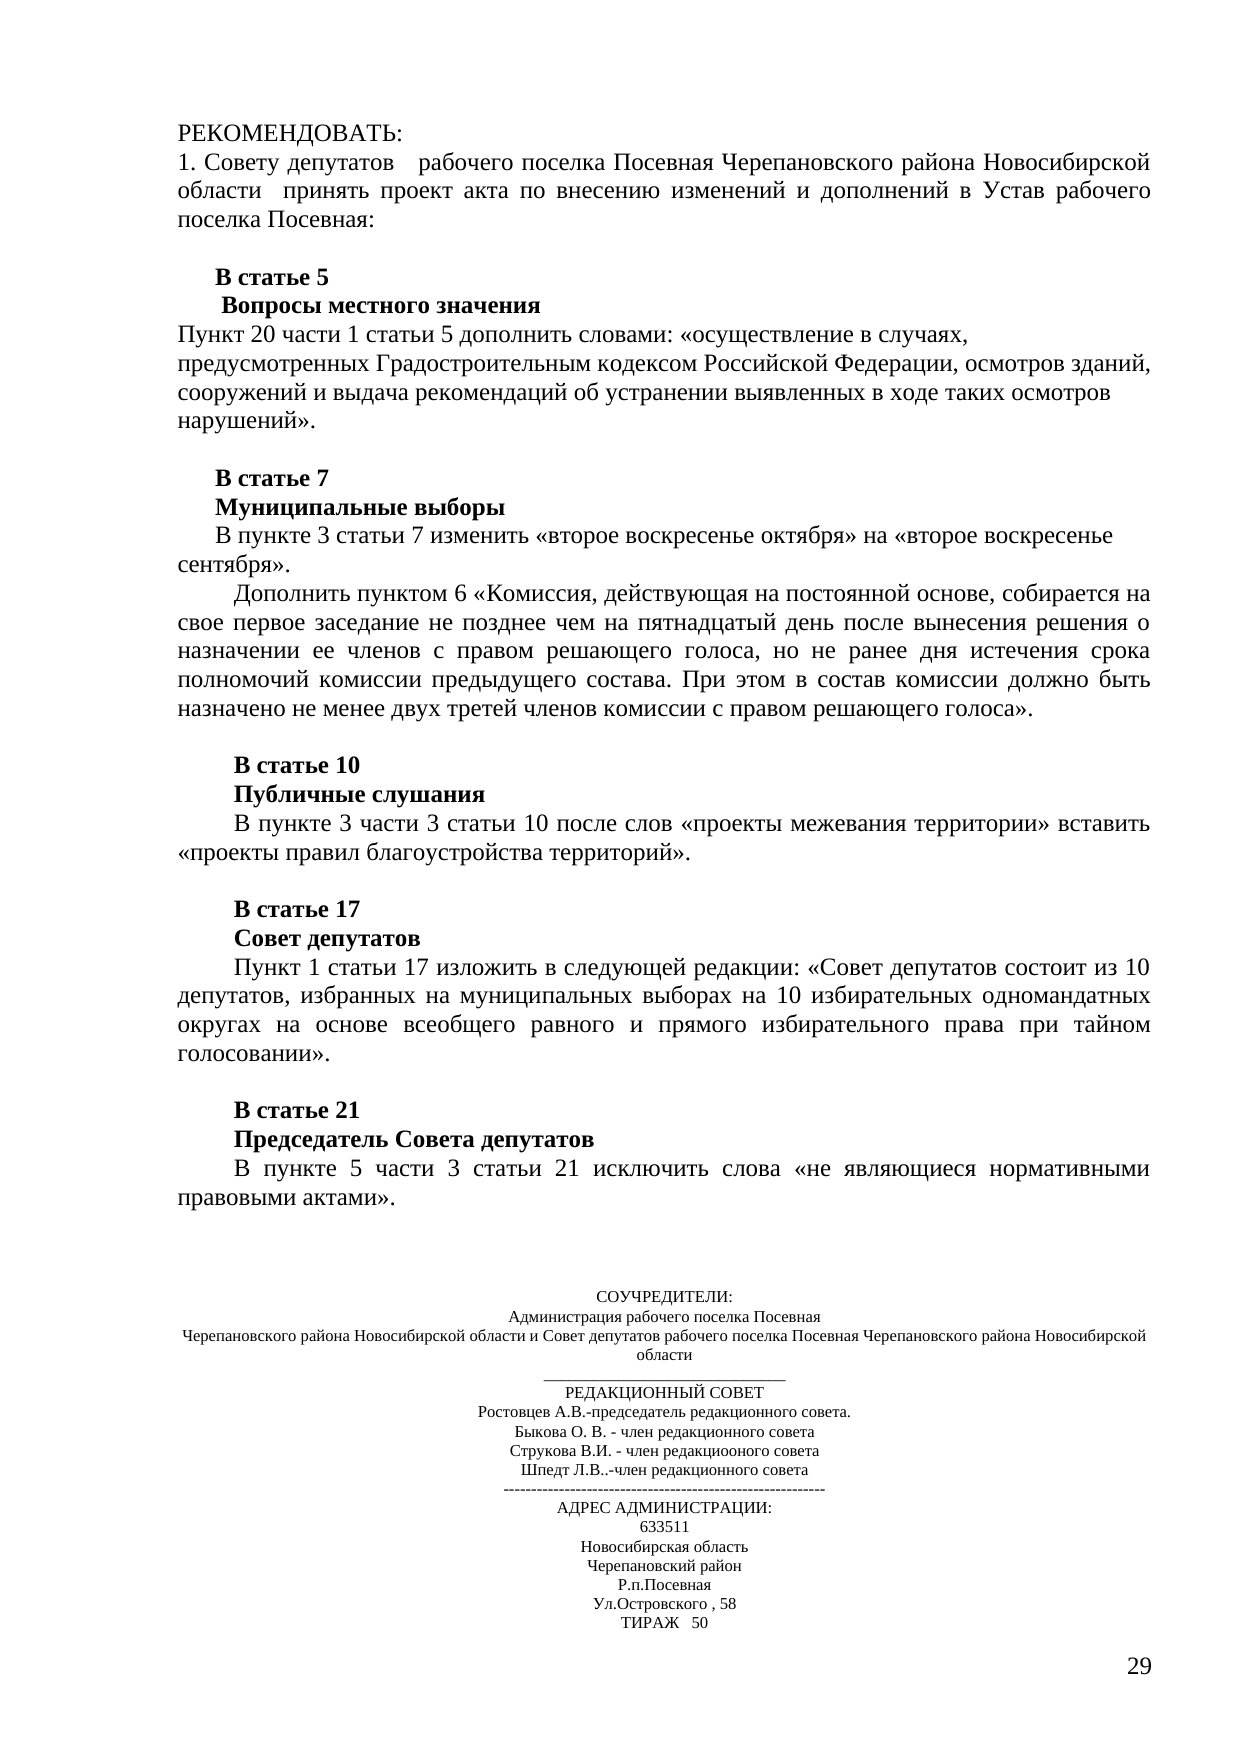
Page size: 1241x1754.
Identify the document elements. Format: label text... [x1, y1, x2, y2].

text Публичные слушания [177, 779, 1152, 808]
text Дополнить пунктом 6 «Комиссия, действующая на постоянной основе, собирается на свое первое заседание не позднее чем на пятнадцатый день после вынесения решения о назначении ее членов с правом решающего голоса, но не ранее дня истечения срока полномочий комиссии предыдущего состава. При этом в состав комиссии должно быть назначено не менее двух третей членов комиссии с правом решающего голоса». [177, 578, 1152, 722]
text В пункте 3 статьи 7 изменить «второе воскресенье октября» на «второе воскресенье сентября». [177, 521, 1152, 578]
text 633511 [177, 1517, 1152, 1536]
text ---------------------------------------------------------- [177, 1479, 1152, 1498]
text В пункте 3 части 3 статьи 10 после слов «проекты межевания территории» вставить «проекты правил благоустройства территорий». [177, 808, 1152, 866]
text Пункт 1 статьи 17 изложить в следующей редакции: «Совет депутатов состоит из 10 депутатов, избранных на муниципальных выборах на 10 избирательных одномандатных округах на основе всеобщего равного и прямого избирательного права при тайном голосовании». [177, 952, 1152, 1067]
text Новосибирская область [177, 1536, 1152, 1556]
text Пункт 20 части 1 статьи 5 дополнить словами: «осуществление в случаях, предусмотренных Градостроительным кодексом Российской Федерации, осмотров зданий, сооружений и выдача рекомендаций об устранении выявленных в ходе таких осмотров нарушений». [177, 319, 1152, 434]
text РЕКОМЕНДОВАТЬ: [177, 118, 1152, 147]
text ТИРАЖ 50 [177, 1613, 1152, 1632]
text Черепановского района Новосибирской области и Совет депутатов рабочего поселка Посевная Черепановского района Новосибирской области [177, 1326, 1152, 1364]
text Вопросы местного значения [177, 291, 1152, 319]
text Муниципальные выборы [177, 492, 1152, 521]
text Шпедт Л.В..-член редакционного совета [177, 1460, 1152, 1479]
text В статье 10 [177, 751, 1152, 779]
text Председатель Совета депутатов [177, 1124, 1152, 1153]
text Совет депутатов [177, 923, 1152, 952]
text В пункте 5 части 3 статьи 21 исключить слова «не являющиеся нормативными правовыми актами». [177, 1153, 1152, 1211]
text Ростовцев А.В.-председатель редакционного совета. [177, 1402, 1152, 1421]
text В статье 7 [177, 463, 1152, 492]
text СОУЧРЕДИТЕЛИ: [177, 1287, 1152, 1306]
text Быкова О. В. - член редакционного совета [177, 1421, 1152, 1441]
text Администрация рабочего поселка Посевная [177, 1306, 1152, 1326]
text РЕДАКЦИОННЫЙ СОВЕТ [177, 1383, 1152, 1402]
text Струкова В.И. - член редакциооного совета [177, 1441, 1152, 1460]
text 1. Совету депутатов рабочего поселка Посевная Черепановского района Новосибирской области принять проект акта по внесению изменений и дополнений в Устав рабочего поселка Посевная: [177, 147, 1152, 233]
text В статье 5 [177, 262, 1152, 291]
text Ул.Островского , 58 [177, 1594, 1152, 1613]
text _____________________________ [177, 1364, 1152, 1383]
text В статье 17 [177, 894, 1152, 923]
text Р.п.Посевная [177, 1575, 1152, 1594]
text В статье 21 [177, 1096, 1152, 1124]
text Черепановский район [177, 1556, 1152, 1575]
text АДРЕС АДМИНИСТРАЦИИ: [177, 1498, 1152, 1517]
